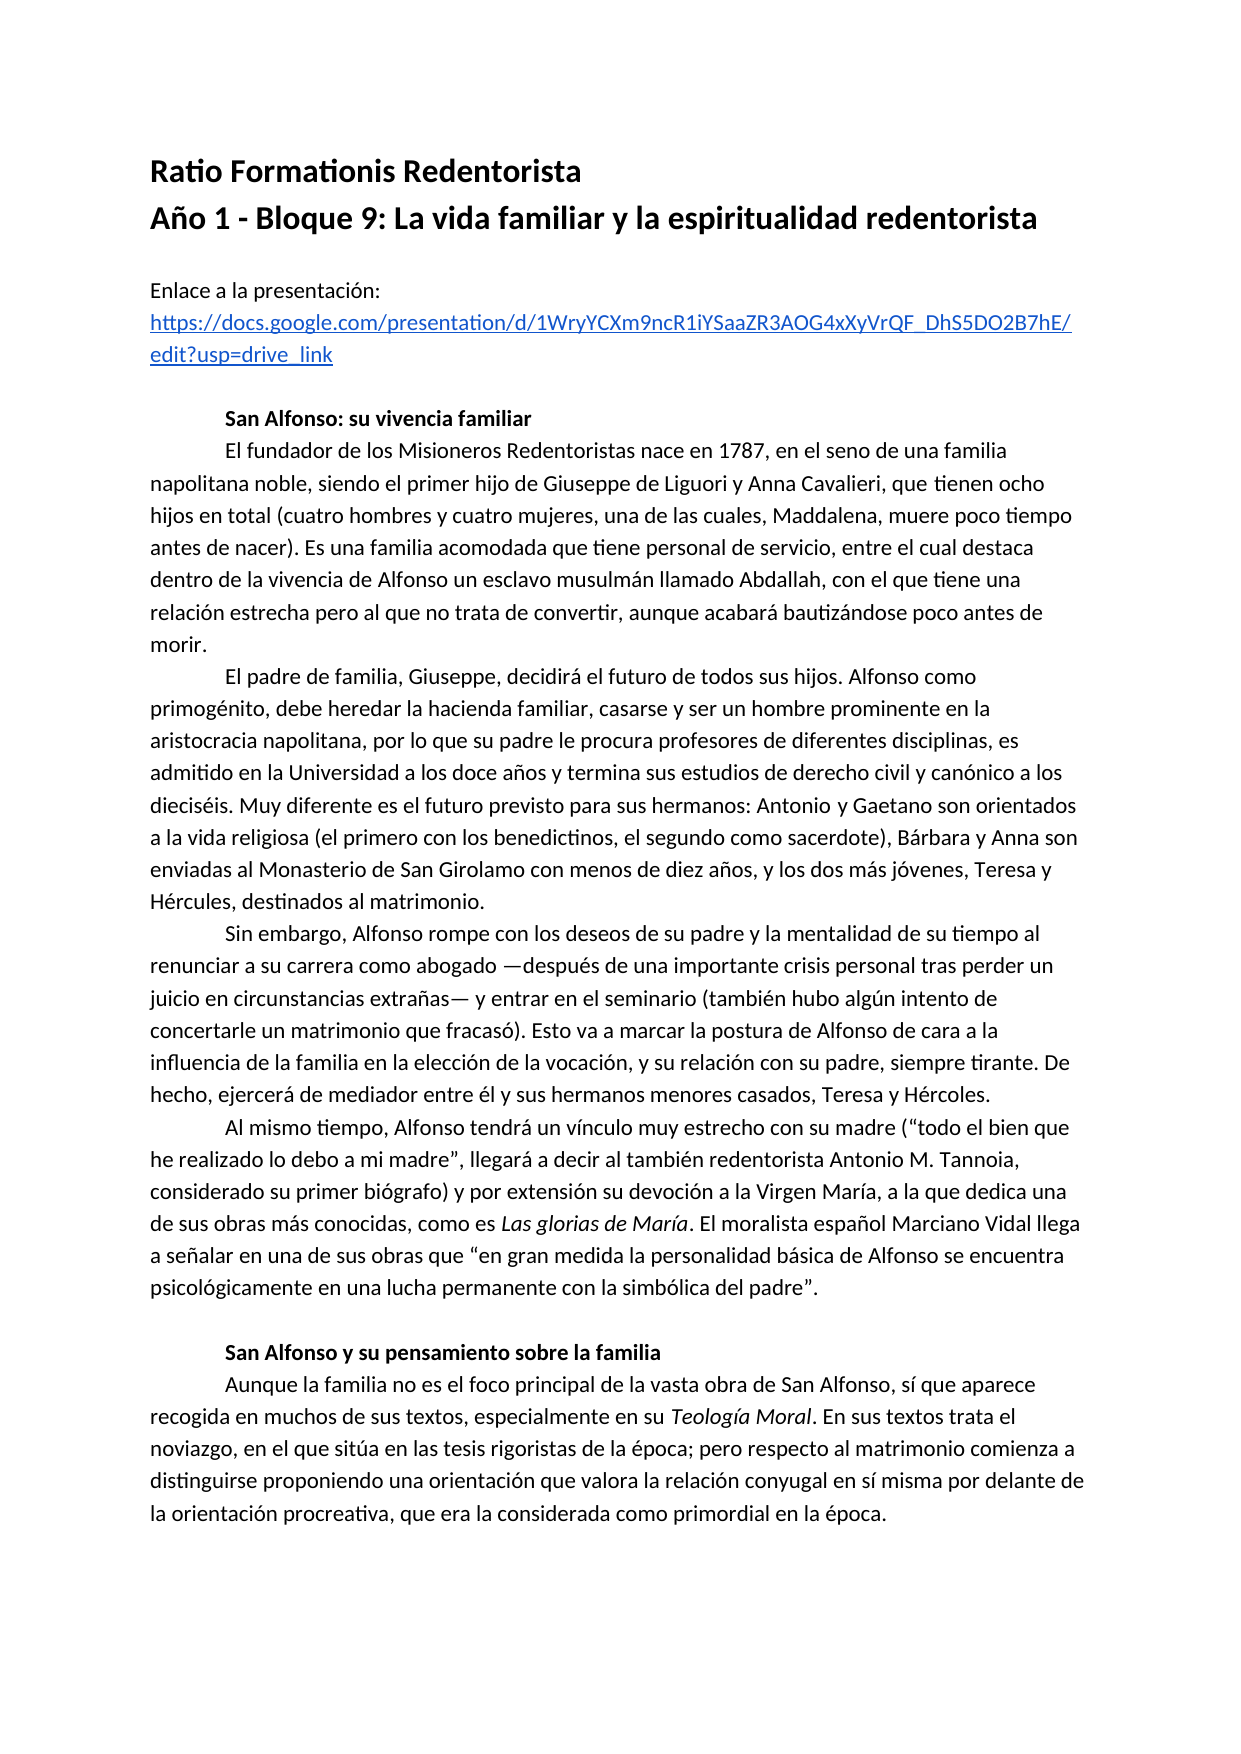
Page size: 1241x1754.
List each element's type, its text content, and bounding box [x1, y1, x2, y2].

text El fundador de los Misioneros Redentoristas nace en 1787, en el seno de una familia napolitana noble, siendo el primer hijo de Giuseppe de Liguori y Anna Cavalieri, que tienen ocho hijos en total (cuatro hombres y cuatro mujeres, una de las cuales, Maddalena, muere poco tiempo antes de nacer). Es una familia acomodada que tiene personal de servicio, entre el cual destaca dentro de la vivencia de Alfonso un esclavo musulmán llamado Abdallah, con el que tiene una relación estrecha pero al que no trata de convertir, aunque acabará bautizándose poco antes de morir. [150, 437, 1090, 658]
text Sin embargo, Alfonso rompe con los deseos de su padre y la mentalidad de su tiempo al renunciar a su carrera como abogado —después de una importante crisis personal tras perder un juicio en circunstancias extrañas— y entrar en el seminario (también hubo algún intento de concertarle un matrimonio que fracasó). Esto va a marcar la postura de Alfonso de cara a la influencia de la familia en la elección de la vocación, y su relación con su padre, siempre tirante. De hecho, ejercerá de mediador entre él y sus hermanos menores casados, Teresa y Hércoles. [150, 919, 1090, 1108]
text El padre de familia, Giuseppe, decidirá el futuro de todos sus hijos. Alfonso como primogénito, debe heredar la hacienda familiar, casarse y ser un hombre prominente en la aristocracia napolitana, por lo que su padre le procura profesores de diferentes disciplinas, es admitido en la Universidad a los doce años y termina sus estudios de derecho civil y canónico a los dieciséis. Muy diferente es el futuro previsto para sus hermanos: Antonio y Gaetano son orientados a la vida religiosa (el primero con los benedictinos, el segundo como sacerdote), Bárbara y Anna son enviadas al Monasterio de San Girolamo con menos de diez años, y los dos más jóvenes, Teresa y Hércules, destinados al matrimonio. [150, 662, 1090, 915]
text Aunque la familia no es el foco principal de la vasta obra de San Alfonso, sí que aparece recogida en muchos de sus textos, especialmente en su Teología Moral. En sus textos trata el noviazgo, en el que sitúa en las tesis rigoristas de la época; pero respecto al matrimonio comienza a distinguirse proponiendo una orientación que valora la relación conyugal en sí misma por delante de la orientación procreativa, que era la considerada como primordial en la época. [150, 1370, 1090, 1527]
text San Alfonso y su pensamiento sobre la familia [150, 1338, 1090, 1366]
text Año 1 - Bloque 9: La vida familiar y la espiritualidad redentorista [150, 197, 1090, 237]
text Al mismo tiempo, Alfonso tendrá un vínculo muy estrecho con su madre (“todo el bien que he realizado lo debo a mi madre”, llegará a decir al también redentorista Antonio M. Tannoia, considerado su primer biógrafo) y por extensión su devoción a la Virgen María, a la que dedica una de sus obras más conocidas, como es Las glorias de María. El moralista español Marciano Vidal llega a señalar en una de sus obras que “en gran medida la personalidad básica de Alfonso se encuentra psicológicamente en una lucha permanente con la simbólica del padre”. [150, 1113, 1090, 1302]
text Ratio Formationis Redentorista [150, 150, 1090, 191]
text Enlace a la presentación: https://docs.google.com/presentation/d/1WryYCXm9ncR1iYSaaZR3AOG4xXyVrQF_DhS5DO2B7hE/edit?usp=drive_link [150, 276, 1090, 368]
text San Alfonso: su vivencia familiar [150, 404, 1090, 432]
